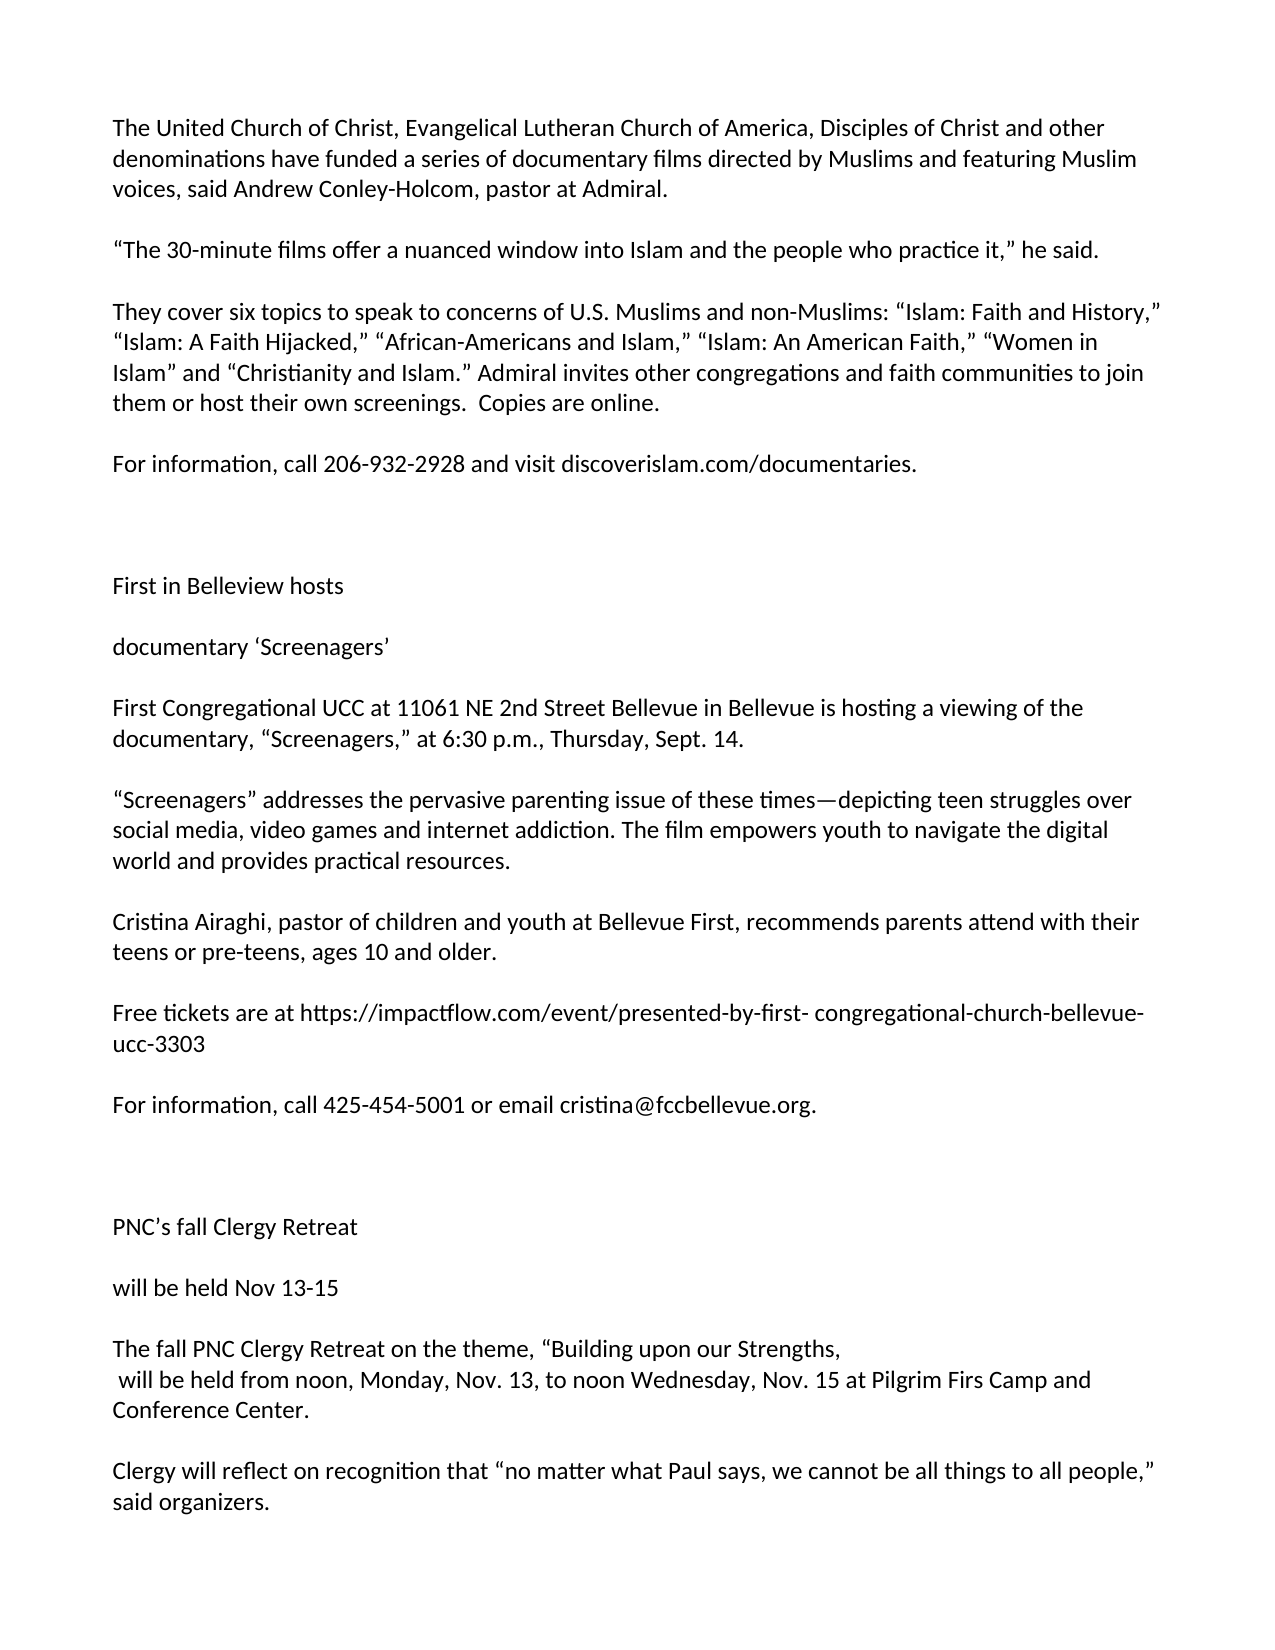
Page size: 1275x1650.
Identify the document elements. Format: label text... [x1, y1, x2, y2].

text Clergy will reflect on recognition that “no matter what Paul says, we cannot be all things to all people,” said organizers. [112, 1455, 1162, 1516]
text Cristina Airaghi, pastor of children and youth at Bellevue First, recommends parents attend with their teens or pre-teens, ages 10 and older. [112, 906, 1162, 967]
text The fall PNC Clergy Retreat on the theme, “Building upon our Strengths, will be held from noon, Monday, Nov. 13, to noon Wednesday, Nov. 15 at Pilgrim Firs Camp and Conference Center. [112, 1333, 1162, 1425]
text PNC’s fall Clergy Retreat [112, 1211, 1162, 1242]
text “Screenagers” addresses the pervasive parenting issue of these times—depicting teen struggles over social media, video games and internet addiction. The film empowers youth to navigate the digital world and provides practical resources. [112, 784, 1162, 876]
text Free tickets are at https://impactflow.com/event/presented-by-first- congregational-church-bellevue-ucc-3303 [112, 998, 1162, 1059]
text First Congregational UCC at 11061 NE 2nd Street Bellevue in Bellevue is hosting a viewing of the documentary, “Screenagers,” at 6:30 p.m., Thursday, Sept. 14. [112, 692, 1162, 753]
text First in Belleview hosts [112, 570, 1162, 601]
text documentary ‘Screenagers’ [112, 631, 1162, 662]
text For information, call 425-454-5001 or email cristina@fccbellevue.org. [112, 1089, 1162, 1120]
text will be held Nov 13-15 [112, 1272, 1162, 1303]
text They cover six topics to speak to concerns of U.S. Muslims and non-Muslims: “Islam: Faith and History,” “Islam: A Faith Hijacked,” “African-Americans and Islam,” “Islam: An American Faith,” “Women in Islam” and “Christianity and Islam.” Admiral invites other congregations and faith communities to join them or host their own screenings. Copies are online. [112, 296, 1162, 418]
text “The 30-minute films offer a nuanced window into Islam and the people who practice it,” he said. [112, 234, 1162, 265]
text For information, call 206-932-2928 and visit discoverislam.com/documentaries. [112, 448, 1162, 479]
text The United Church of Christ, Evangelical Lutheran Church of America, Disciples of Christ and other denominations have funded a series of documentary films directed by Muslims and featuring Muslim voices, said Andrew Conley-Holcom, pastor at Admiral. [112, 112, 1162, 204]
